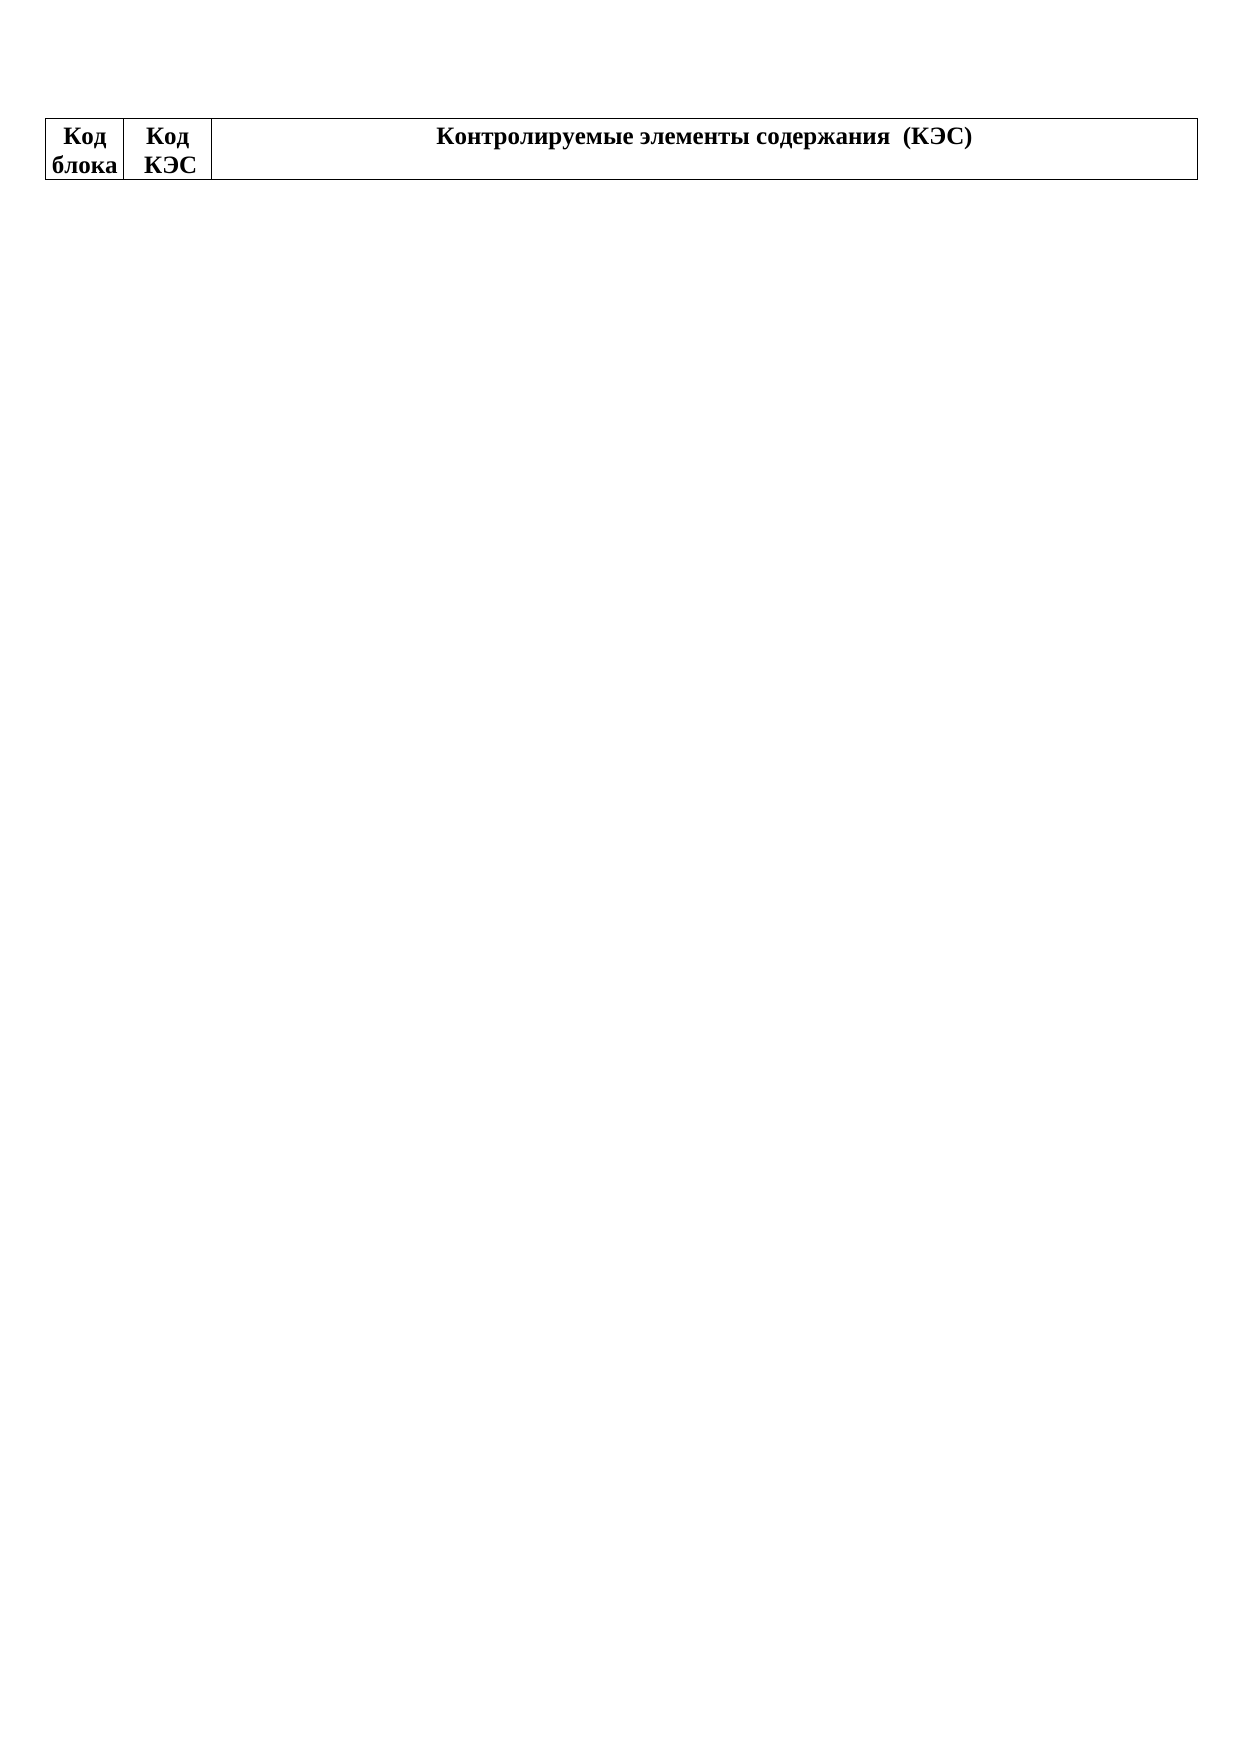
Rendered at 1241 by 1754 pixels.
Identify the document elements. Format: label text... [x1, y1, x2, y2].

table_header Код блока [46, 119, 123, 179]
table_header Код КЭС [124, 119, 211, 179]
table_header Контролируемые элементы содержания (КЭС) [212, 119, 1197, 179]
